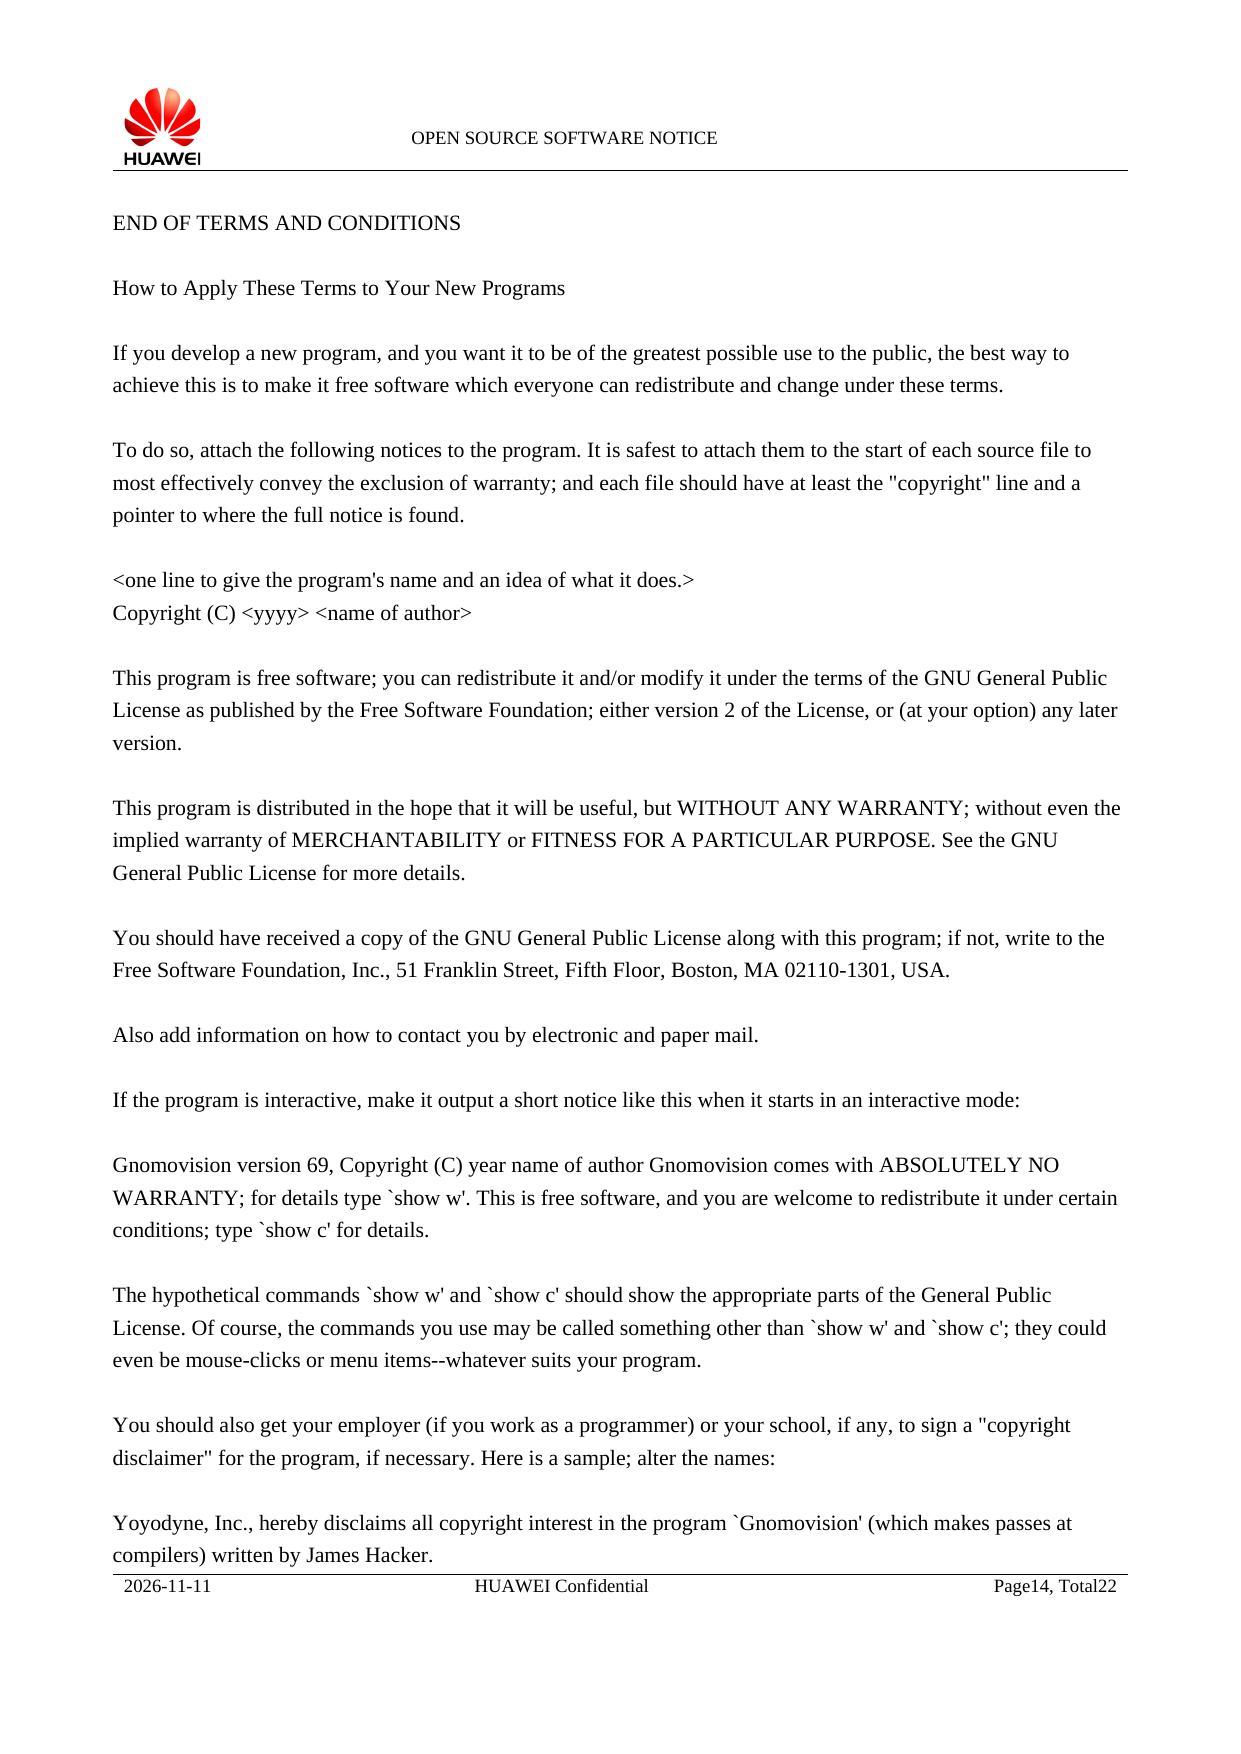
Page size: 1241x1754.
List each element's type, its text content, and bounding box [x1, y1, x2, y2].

picture [124, 88, 201, 165]
